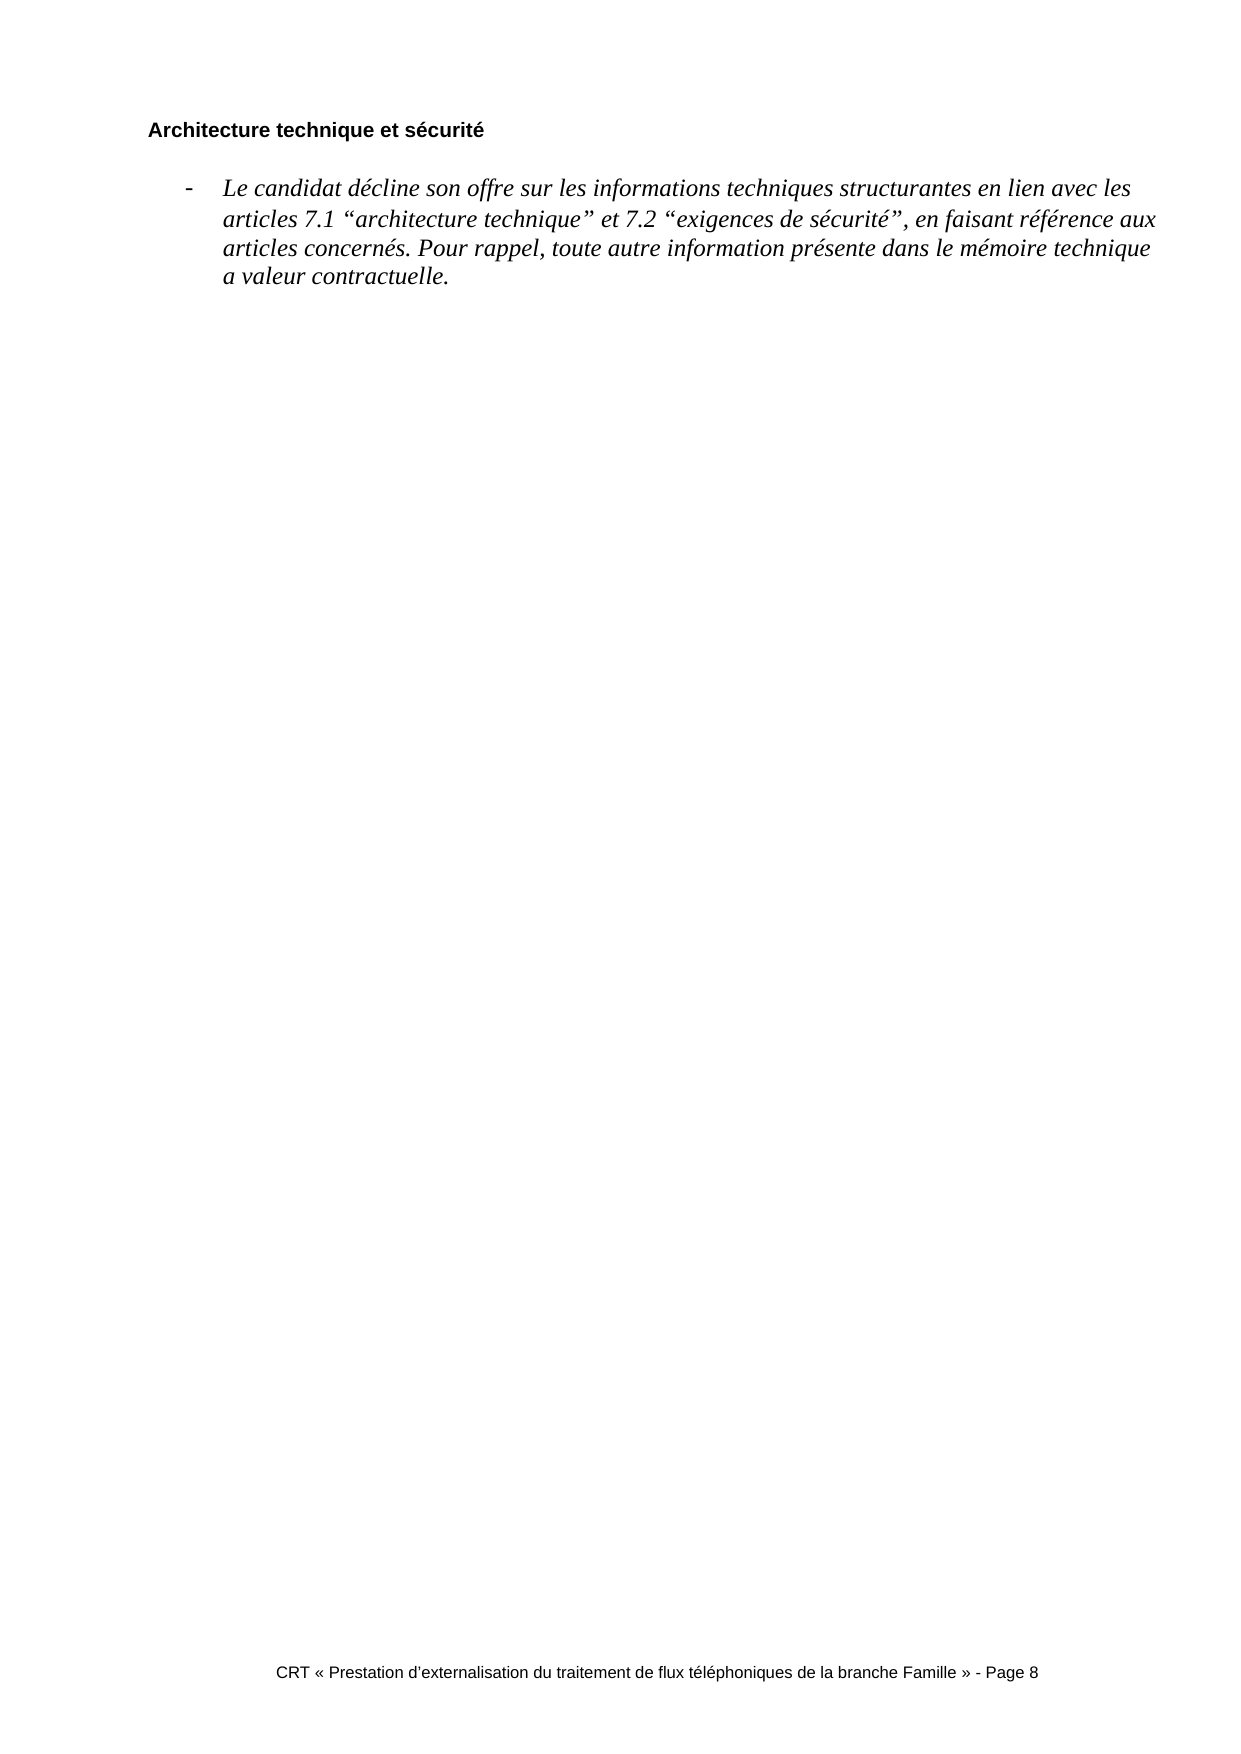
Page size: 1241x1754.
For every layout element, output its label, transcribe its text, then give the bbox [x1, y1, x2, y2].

list Le candidat décline son offre sur les informations techniques structurantes en lien avec les articles 7.1 “architecture technique” et 7.2 “exigences de sécurité”, en faisant référence aux articles concernés. Pour rappel, toute autre information présente dans le mémoire technique a valeur contractuelle. [185, 170, 1166, 290]
text Architecture technique et sécurité [148, 118, 1166, 142]
